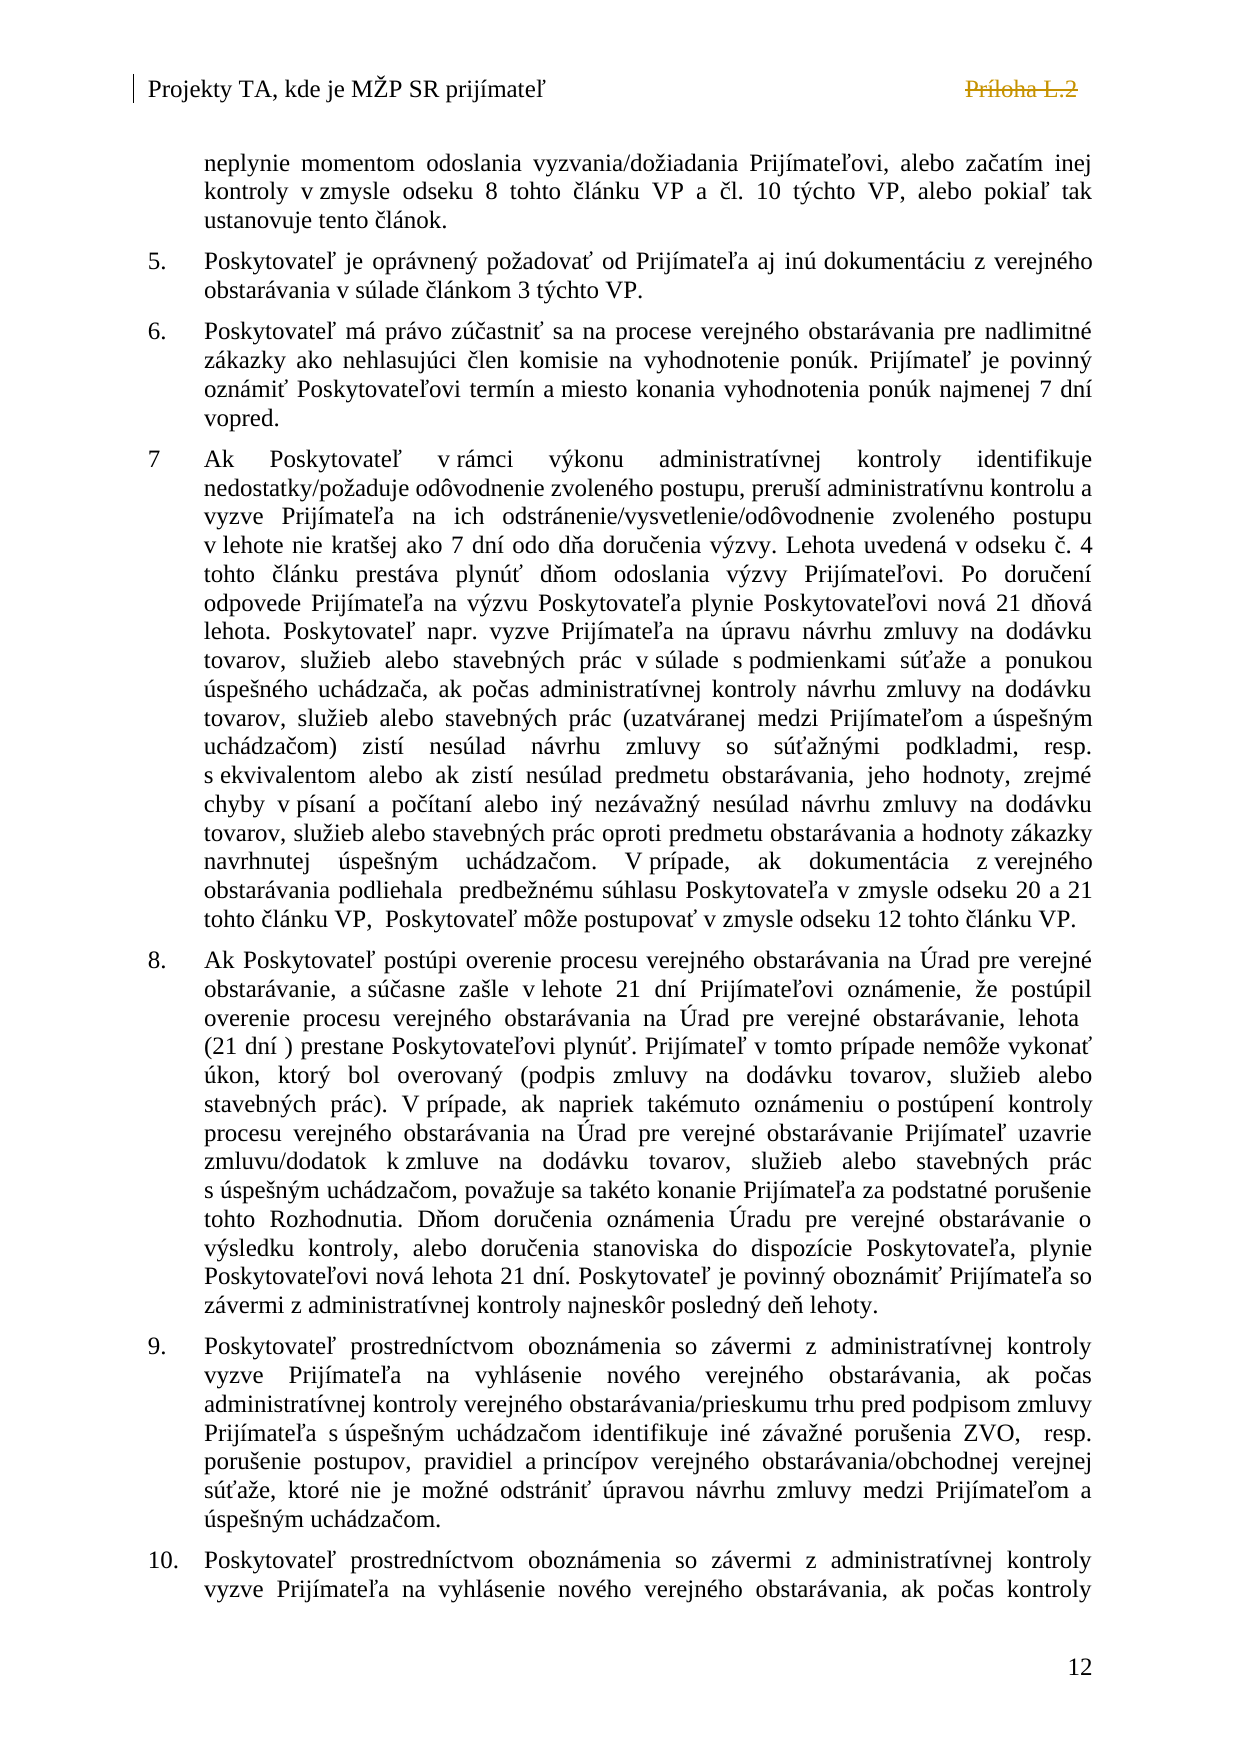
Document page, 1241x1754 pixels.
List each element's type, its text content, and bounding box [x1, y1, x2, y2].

list Poskytovateľ je oprávnený požadovať od Prijímateľa aj inú dokumentáciu z verejného obstarávania v súlade článkom 3 týchto VP. [148, 246, 1093, 304]
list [148, 1545, 1093, 1603]
list Poskytovateľ má právo zúčastniť sa na procese verejného obstarávania pre nadlimitné zákazky ako nehlasujúci člen komisie na vyhodnotenie ponúk. Prijímateľ je povinný oznámiť Poskytovateľovi termín a miesto konania vyhodnotenia ponúk najmenej 7 dní vopred. [148, 316, 1093, 431]
list Ak Poskytovateľ v rámci výkonu administratívnej kontroly identifikuje nedostatky/požaduje odôvodnenie zvoleného postupu, preruší administratívnu kontrolu a vyzve Prijímateľa na ich odstránenie/vysvetlenie/odôvodnenie zvoleného postupu v lehote nie kratšej ako 7 dní odo dňa doručenia výzvy. Lehota uvedená v odseku č. 4 tohto článku prestáva plynúť dňom odoslania výzvy Prijímateľovi. Po doručení odpovede Prijímateľa na výzvu Poskytovateľa plynie Poskytovateľovi nová 21 dňová lehota. Poskytovateľ napr. vyzve Prijímateľa na úpravu návrhu zmluvy na dodávku tovarov, služieb alebo stavebných prác v súlade s podmienkami súťaže a ponukou úspešného uchádzača, ak počas administratívnej kontroly návrhu zmluvy na dodávku tovarov, služieb alebo stavebných prác (uzatváranej medzi Prijímateľom a úspešným uchádzačom) zistí nesúlad návrhu zmluvy so súťažnými podkladmi, resp. s ekvivalentom alebo ak zistí nesúlad predmetu obstarávania, jeho hodnoty, zrejmé chyby v písaní a počítaní alebo iný nezávažný nesúlad návrhu zmluvy na dodávku tovarov, služieb alebo stavebných prác oproti predmetu obstarávania a hodnoty zákazky navrhnutej úspešným uchádzačom. V prípade, ak dokumentácia z verejného obstarávania podliehala predbežnému súhlasu Poskytovateľa v zmysle odseku 20 a 21 tohto článku VP, Poskytovateľ môže postupovať v zmysle odseku 12 tohto článku VP. [148, 444, 1093, 933]
list Ak Poskytovateľ postúpi overenie procesu verejného obstarávania na Úrad pre verejné obstarávanie, a súčasne zašle v lehote 21 dní Prijímateľovi oznámenie, že postúpil overenie procesu verejného obstarávania na Úrad pre verejné obstarávanie, lehota (21 dní ) prestane Poskytovateľovi plynúť. Prijímateľ v tomto prípade nemôže vykonať úkon, ktorý bol overovaný (podpi zmluvy na dodávku tovarov, lužieb alebo tavebných prác). V prípade, ak napriek takémuto oznámeniu o postúpení kontroly procesu verejného obstarávania na Úrad pre verejné obstarávanie Prijímateľ uzavrie zmluvu/dodatok k zmluve na dodávku tovarov, služieb alebo stavebných prác s úspešným uchádzačom, považuje sa takéto konanie Prijímateľa za podstatné porušenie tohto Rozhodnutia. Dňom doručenia oznámenia Úradu pre verejné obtarávanie o výledku kontroly, alebo doručenia stanoviska do dipozície Pokytovateľa, plynie Pokytovateľovi nová lehota 21 dní. Pokytovateľ je povinný oboznámiť Prijímateľa o závermi z adminitratívnej kontroly najnekôr poledný deň lehoty. [148, 945, 1093, 1319]
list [148, 148, 1093, 234]
list Poskytovateľ prostredníctvom oboznámenia so závermi z administratívnej kontroly vyzve Prijímateľa na vyhlásenie nového verejného obstarávania, ak počas administratívnej kontroly verejného obstarávania/prieskumu trhu pred podpisom zmluvy Prijímateľa s úspešným uchádzačom identifikuje iné závažné porušenia ZVO, resp. porušenie potupov, pravidiel a princípov verejného obtarávania/obchodnej verejnej súťaže, ktoré nie je možné odtrániť úpravou návrhu zmluvy medzi Prijímateľom a úpešným uchádzačom. [148, 1331, 1093, 1533]
